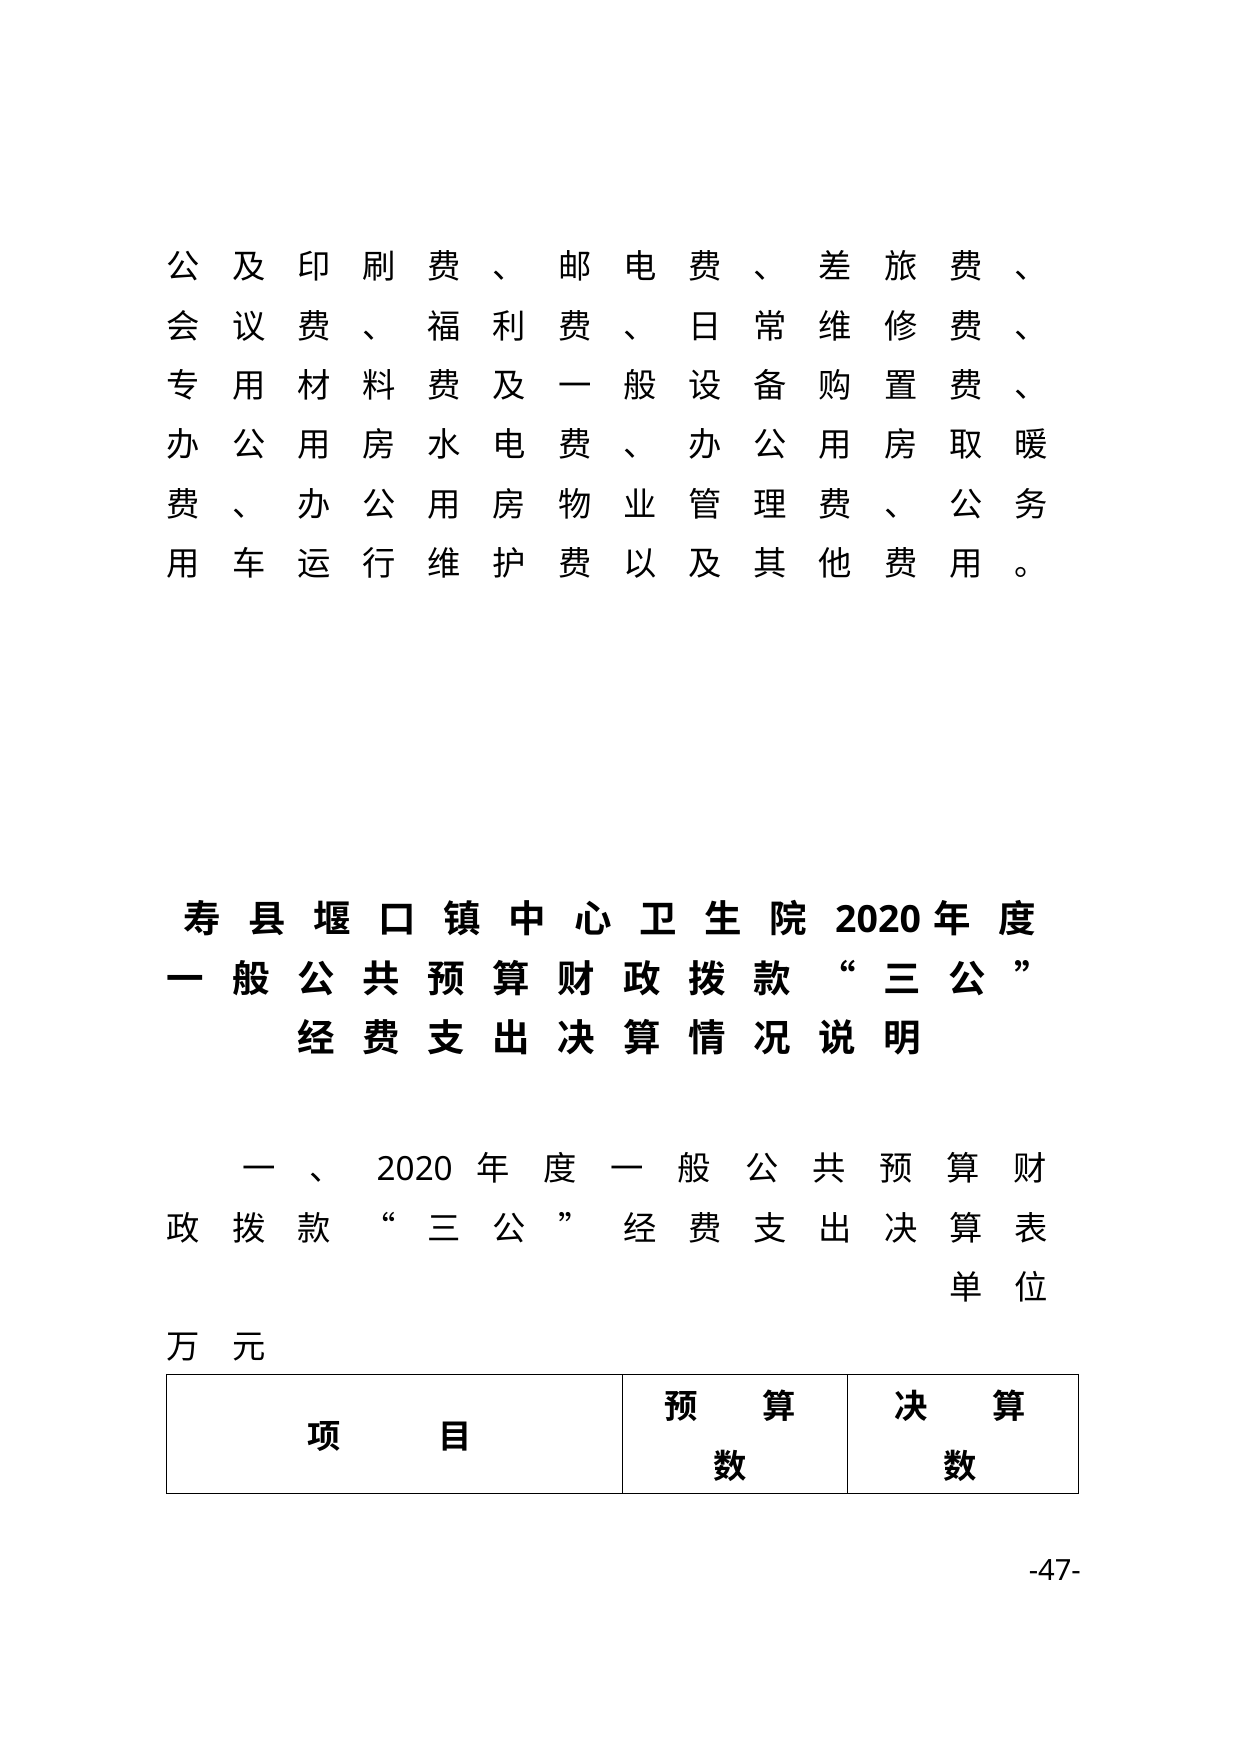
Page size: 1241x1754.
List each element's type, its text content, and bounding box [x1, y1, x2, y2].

text 单位：万元 [167, 1255, 1079, 1374]
table_header 项 目 [167, 1375, 622, 1493]
text 经费支出决算情况说明 [167, 1005, 1079, 1064]
text 一、2020年度一般公共预算财政拨款“三公”经费支出决算表 [167, 1137, 1079, 1255]
table_header 预 算 数 [623, 1375, 847, 1493]
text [167, 235, 1079, 590]
table_header 决 算 数 [848, 1375, 1078, 1493]
text 寿县堰口镇中心卫生院2020年度一般公共预算财政拨款“三公” [167, 887, 1079, 1005]
